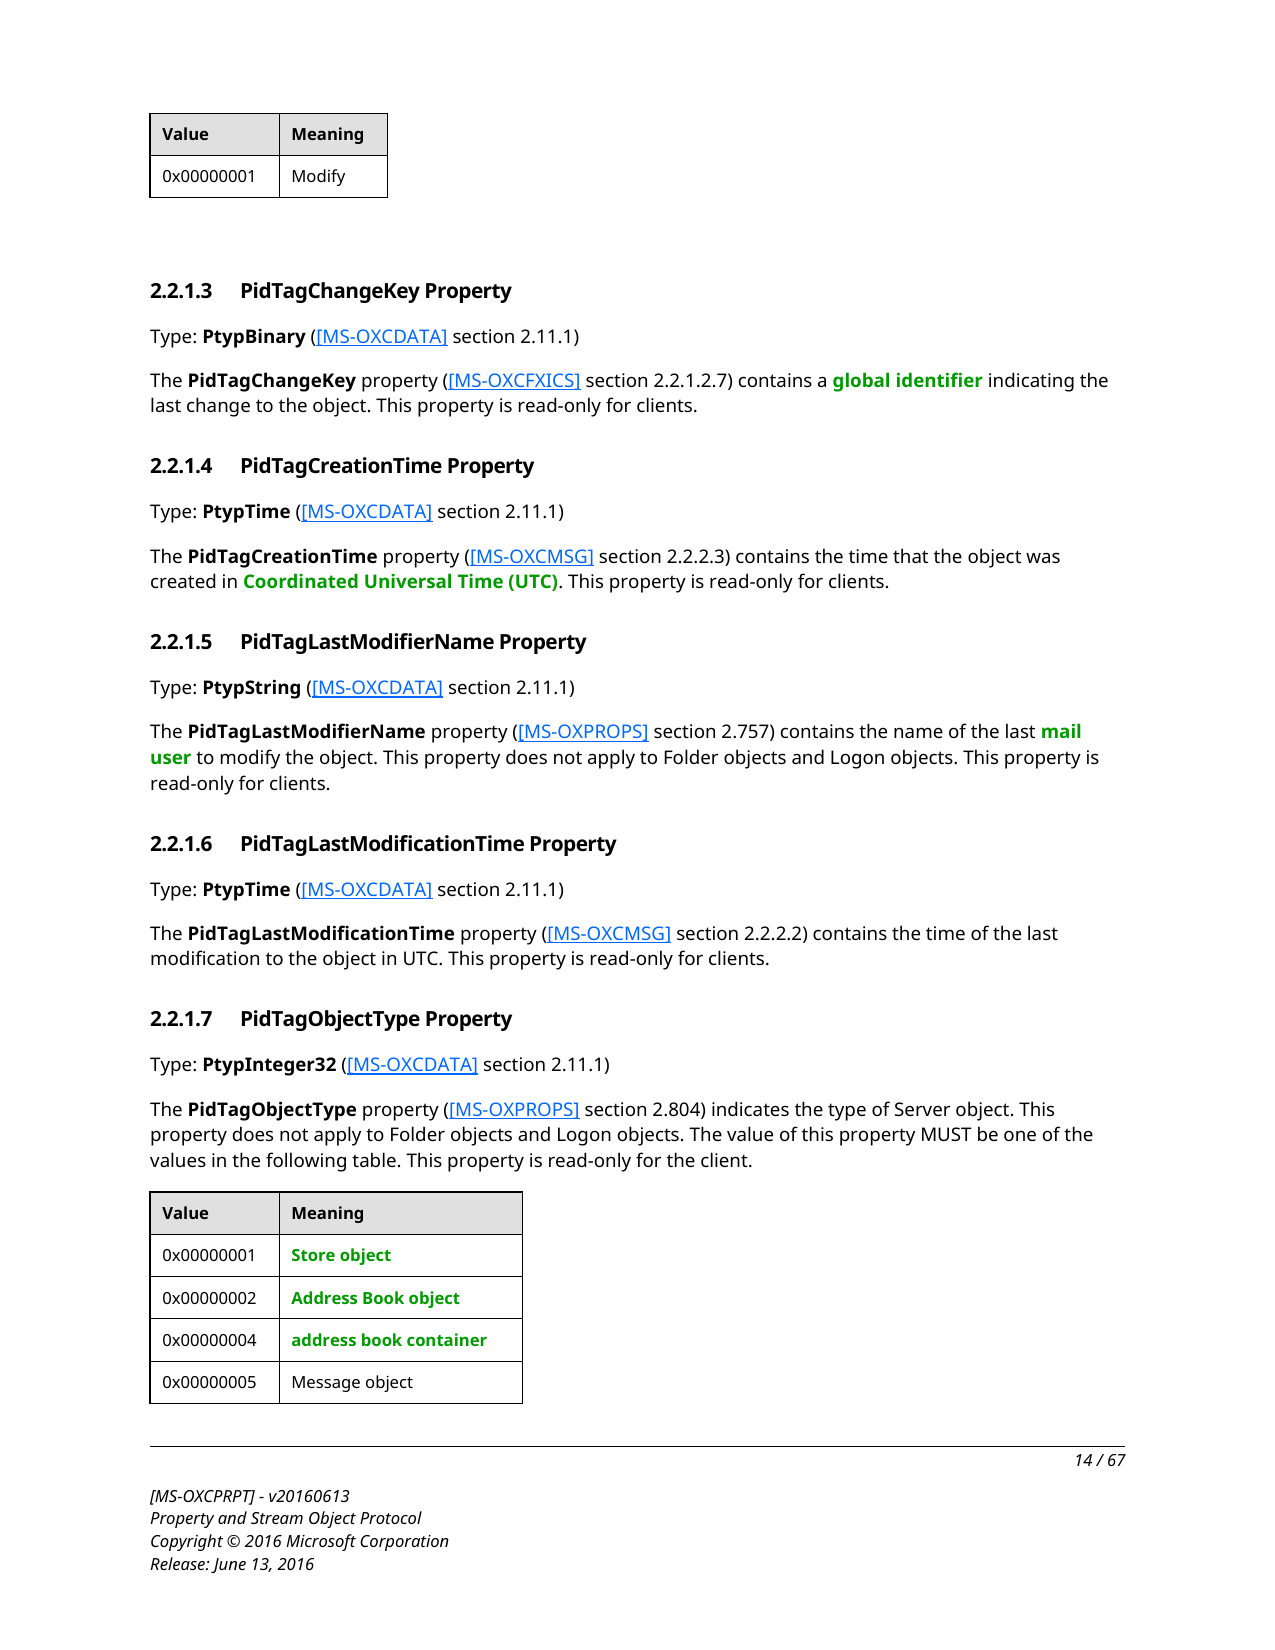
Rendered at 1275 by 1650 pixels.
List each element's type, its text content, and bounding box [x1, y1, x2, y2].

text The PidTagLastModificationTime property ([MS-OXCMSG] section 2.2.2.2) contains the time of the last modification to the object in UTC. This property is read-only for clients. [150, 920, 1125, 971]
table_cell Address Book object [280, 1277, 522, 1318]
table_cell address book container [280, 1319, 522, 1361]
table_cell Store object [280, 1235, 522, 1276]
subtitle PidTagObjectType Property [150, 1004, 1125, 1033]
table_cell 0x00000002 [151, 1277, 279, 1318]
table_cell Message object [280, 1362, 522, 1403]
text Type: PtypInteger32 ([MS-OXCDATA] section 2.11.1) [150, 1052, 1125, 1077]
table_header Meaning [280, 1193, 522, 1234]
subtitle PidTagLastModifierName Property [150, 627, 1125, 656]
subtitle PidTagChangeKey Property [150, 276, 1125, 304]
table_cell Modify [280, 156, 387, 197]
table_cell 0x00000001 [151, 156, 279, 197]
subtitle PidTagLastModificationTime Property [150, 829, 1125, 857]
text Type: PtypString ([MS-OXCDATA] section 2.11.1) [150, 674, 1125, 700]
table_header Value [151, 114, 279, 155]
text The PidTagChangeKey property ([MS-OXCFXICS] section 2.2.1.2.7) contains a global identifier indicating the last change to the object. This property is read-only for clients. [150, 367, 1125, 418]
subtitle PidTagCreationTime Property [150, 452, 1125, 480]
table_header Value [151, 1193, 279, 1234]
table_cell 0x00000004 [151, 1319, 279, 1361]
text The PidTagObjectType property ([MS-OXPROPS] section 2.804) indicates the type of Server object. This property does not apply to Folder objects and Logon objects. The value of this property MUST be one of the values in the following table. This property is read-only for the client. [150, 1096, 1125, 1173]
text The PidTagLastModifierName property ([MS-OXPROPS] section 2.757) contains the name of the last mail user to modify the object. This property does not apply to Folder objects and Logon objects. This property is read-only for clients. [150, 719, 1125, 795]
table_cell 0x00000001 [151, 1235, 279, 1276]
text Type: PtypTime ([MS-OXCDATA] section 2.11.1) [150, 876, 1125, 901]
table_header Meaning [280, 114, 387, 155]
text Type: PtypBinary ([MS-OXCDATA] section 2.11.1) [150, 323, 1125, 348]
text Type: PtypTime ([MS-OXCDATA] section 2.11.1) [150, 499, 1125, 524]
table_cell 0x00000005 [151, 1362, 279, 1403]
text The PidTagCreationTime property ([MS-OXCMSG] section 2.2.2.3) contains the time that the object was created in Coordinated Universal Time (UTC). This property is read-only for clients. [150, 543, 1125, 594]
